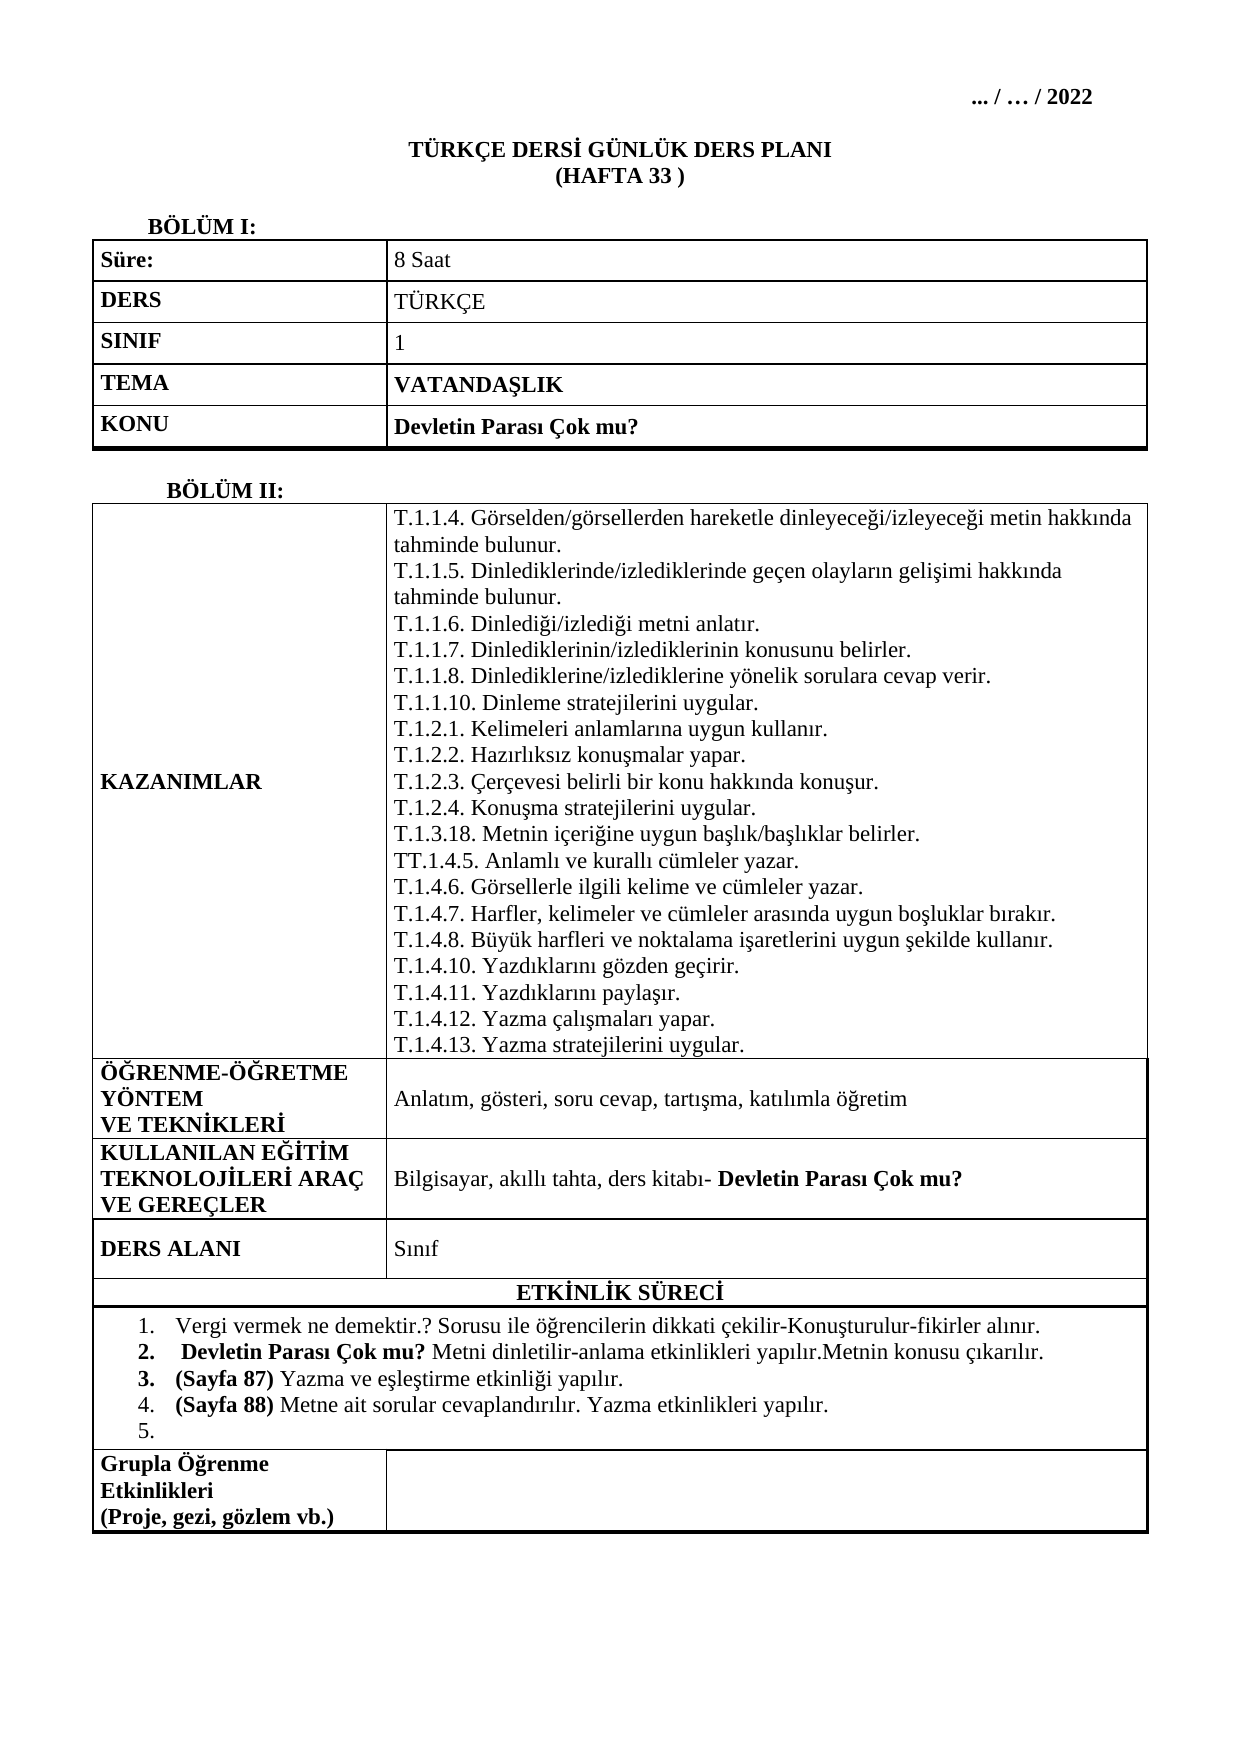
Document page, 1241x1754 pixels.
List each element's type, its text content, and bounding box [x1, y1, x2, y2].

table_cell DERS [94, 282, 386, 322]
text BÖLÜM II: [148, 477, 1093, 503]
table_header KAZANIMLAR [93, 504, 386, 1058]
table_cell ETKİNLİK SÜRECİ [94, 1279, 1146, 1305]
table_cell Grupla Öğrenme Etkinlikleri (Proje, gezi, gözlem vb.) [94, 1450, 386, 1529]
table_cell TÜRKÇE [388, 282, 1146, 322]
text BÖLÜM I: [148, 213, 1093, 239]
table_header 8 Saat [388, 241, 1146, 280]
table_cell Anlatım, gösteri, soru cevap, tartışma, katılımla öğretim [387, 1059, 1146, 1138]
table_cell VATANDAŞLIK [388, 365, 1146, 404]
table_cell KULLANILAN EĞİTİM TEKNOLOJİLERİ ARAÇ VE GEREÇLER [93, 1139, 386, 1218]
table_cell Vergi vermek ne demektir.? Sorusu ile öğrencilerin dikkati çekilir-Konuşturulur-fikirler alınır. Devletin Parası Çok mu? Metni dinletilir-anlama etkinlikleri yapılır.Metnin konusu çıkarılır. (Sayfa 87) Yazma ve eşleştirme etkinliği yapılır. (Sayfa 88) Metne ait sorular cevaplandırılır. Yazma etkinlikleri yapılır. [94, 1308, 1146, 1448]
table_cell 1 [388, 323, 1146, 363]
table_cell SINIF [94, 323, 386, 363]
table_cell [387, 1451, 1146, 1529]
table_cell KONU [94, 406, 386, 446]
table_cell TEMA [94, 365, 386, 404]
table_cell Bilgisayar, akıllı tahta, ders kitabı- Devletin Parası Çok mu? [387, 1139, 1146, 1218]
table_cell DERS ALANI [94, 1220, 386, 1277]
table_header T.1.1.4. Görselden/görsellerden hareketle dinleyeceği/izleyeceği metin hakkında tahminde bulunur. T.1.1.5. Dinlediklerinde/izlediklerinde geçen olayların gelişimi hakkında tahminde bulunur. T.1.1.6. Dinlediği/izlediği metni anlatır. T.1.1.7. Dinlediklerinin/izlediklerinin konusunu belirler. T.1.1.8. Dinlediklerine/izlediklerine yönelik sorulara cevap verir. T.1.1.10. Dinleme stratejilerini uygular. T.1.2.1. Kelimeleri anlamlarına uygun kullanır. T.1.2.2. Hazırlıksız konuşmalar yapar. T.1.2.3. Çerçevesi belirli bir konu hakkında konuşur. T.1.2.4. Konuşma stratejilerini uygular. T.1.3.18. Metnin içeriğine uygun başlık/başlıklar belirler. TT.1.4.5. Anlamlı ve kurallı cümleler yazar. T.1.4.6. Görsellerle ilgili kelime ve cümleler yazar. T.1.4.7. Harfler, kelimeler ve cümleler arasında uygun boşluklar bırakır. T.1.4.8. Büyük harfleri ve noktalama işaretlerini uygun şekilde kullanır. T.1.4.10. Yazdıklarını gözden geçirir. T.1.4.11. Yazdıklarını paylaşır. T.1.4.12. Yazma çalışmaları yapar. T.1.4.13. Yazma stratejilerini uygular. [387, 504, 1147, 1058]
text ... / … / 2022 [148, 83, 1093, 109]
table_header Süre: [94, 241, 386, 280]
table_cell ÖĞRENME-ÖĞRETME YÖNTEM VE TEKNİKLERİ [93, 1059, 386, 1138]
table_cell Devletin Parası Çok mu? [388, 406, 1146, 446]
table_cell Sınıf [387, 1220, 1146, 1277]
text TÜRKÇE DERSİ GÜNLÜK DERS PLANI [148, 136, 1093, 162]
text (HAFTA 33 ) [148, 162, 1093, 189]
